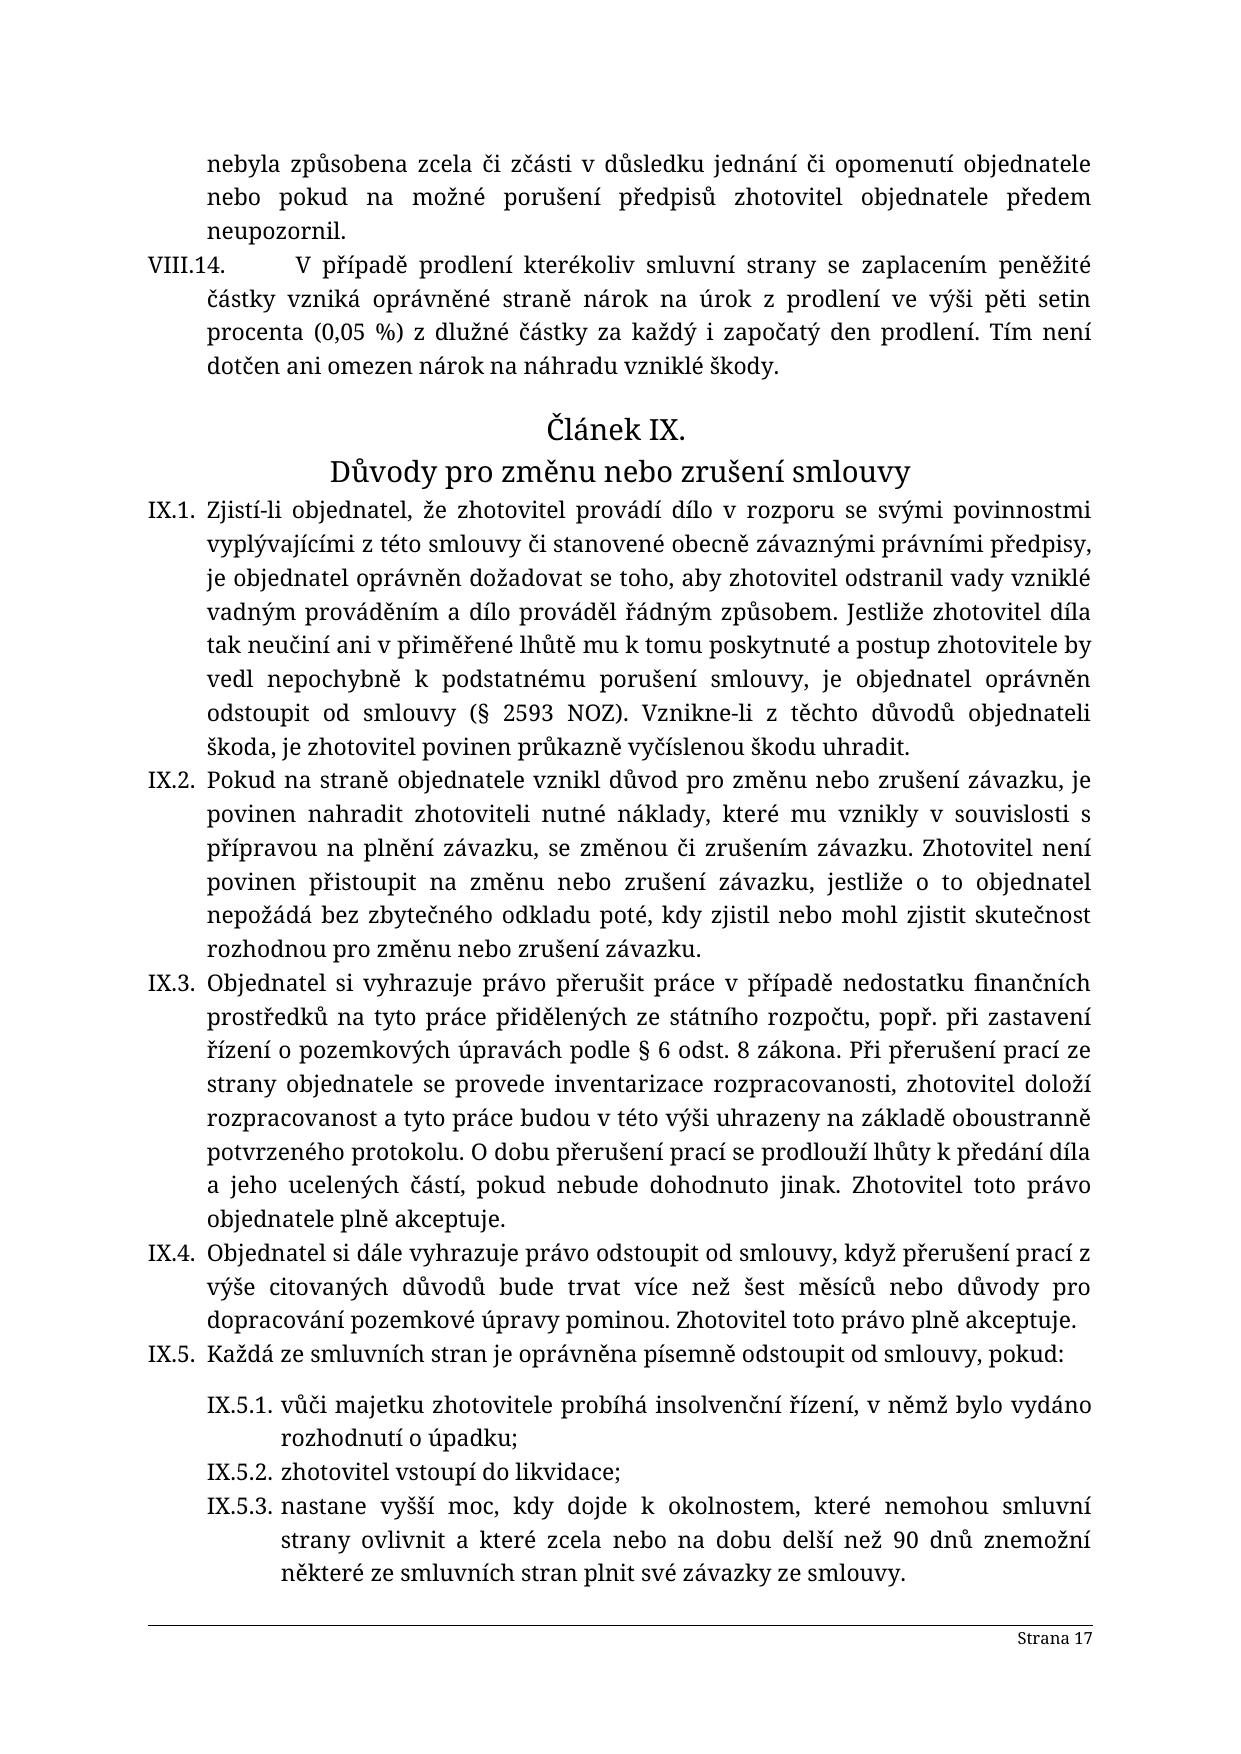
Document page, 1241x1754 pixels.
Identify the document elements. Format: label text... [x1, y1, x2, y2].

list V případě prodlení kterékoliv smluvní strany se zaplacením peněžité částky vzniká oprávněné straně nárok na úrok z prodlení ve výši pěti setin procenta (0,05 %) z dlužné částky za každý i započatý den prodlení. Tím není dotčen ani omezen nárok na náhradu vzniklé škody. [148, 249, 1093, 381]
list Objednatel si dále vyhrazuje právo odstoupit od smlouvy, když přerušení prací z výše citovaných důvodů bude trvat více než šest měsíců nebo důvody pro dopracování pozemkové úpravy pominou. Zhotovitel toto právo plně akceptuje. [148, 1237, 1093, 1336]
list Zjistí-li objednatel, že zhotovitel provádí dílo v rozporu se svými povinnostmi vyplývajícími z této smlouvy či stanovené obecně závaznými právními předpisy, je objednatel oprávněn dožadovat se toho, aby zhotovitel odstranil vady vzniklé vadným prováděním a dílo prováděl řádným způsobem. Jestliže zhotovitel díla tak neučiní ani v přiměřené lhůtě mu k tomu poskytnuté a postup zhotovitele by vedl nepochybně k podstatnému porušení smlouvy, je objednatel oprávněn odstoupit od smlouvy (§ 2593 NOZ). Vznikne-li z těchto důvodů objednateli škoda, je zhotovitel povinen průkazně vyčíslenou škodu uhradit. [148, 494, 1093, 762]
text vůči majetku zhotovitele probíhá insolvenční řízení, v němž bylo vydáno rozhodnutí o úpadku; [207, 1389, 1093, 1454]
subtitle Důvody pro změnu nebo zrušení smlouvy [148, 409, 1093, 491]
list Pokud na straně objednatele vznikl důvod pro změnu nebo zrušení závazku, je povinen nahradit zhotoviteli nutné náklady, které mu vznikly v souvislosti s přípravou na plnění závazku, se změnou či zrušením závazku. Zhotovitel není povinen přistoupit na změnu nebo zrušení závazku, jestliže o to objednatel nepožádá bez zbytečného odkladu poté, kdy zjistil nebo mohl zjistit skutečnost rozhodnou pro změnu nebo zrušení závazku. [148, 764, 1093, 964]
text nastane vyšší moc, kdy dojde k okolnostem, které nemohou smluvní strany ovlivnit a které zcela nebo na dobu delší než 90 dnů znemožní některé ze smluvních stran plnit své závazky ze smlouvy. [207, 1490, 1093, 1589]
list Každá ze smluvních stran je oprávněna písemně odstoupit od smlouvy, pokud: [148, 1338, 1093, 1369]
list Objednatel si vyhrazuje právo přerušit práce v případě nedostatku finančních prostředků na tyto práce přidělených ze státního rozpočtu, popř. při zastavení řízení o pozemkových úpravách podle § 6 odst. 8 zákona. Při přerušení prací ze strany objednatele se provede inventarizace rozpracovanosti, zhotovitel doloží rozpracovanost a tyto práce budou v této výši uhrazeny na základě oboustranně potvrzeného protokolu. O dobu přerušení prací se prodlouží lhůty k předání díla a jeho ucelených částí, pokud nebude dohodnuto jinak. Zhotovitel toto právo objednatele plně akceptuje. [148, 967, 1093, 1234]
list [148, 148, 1093, 246]
text zhotovitel vstoupí do likvidace; [207, 1456, 1093, 1487]
